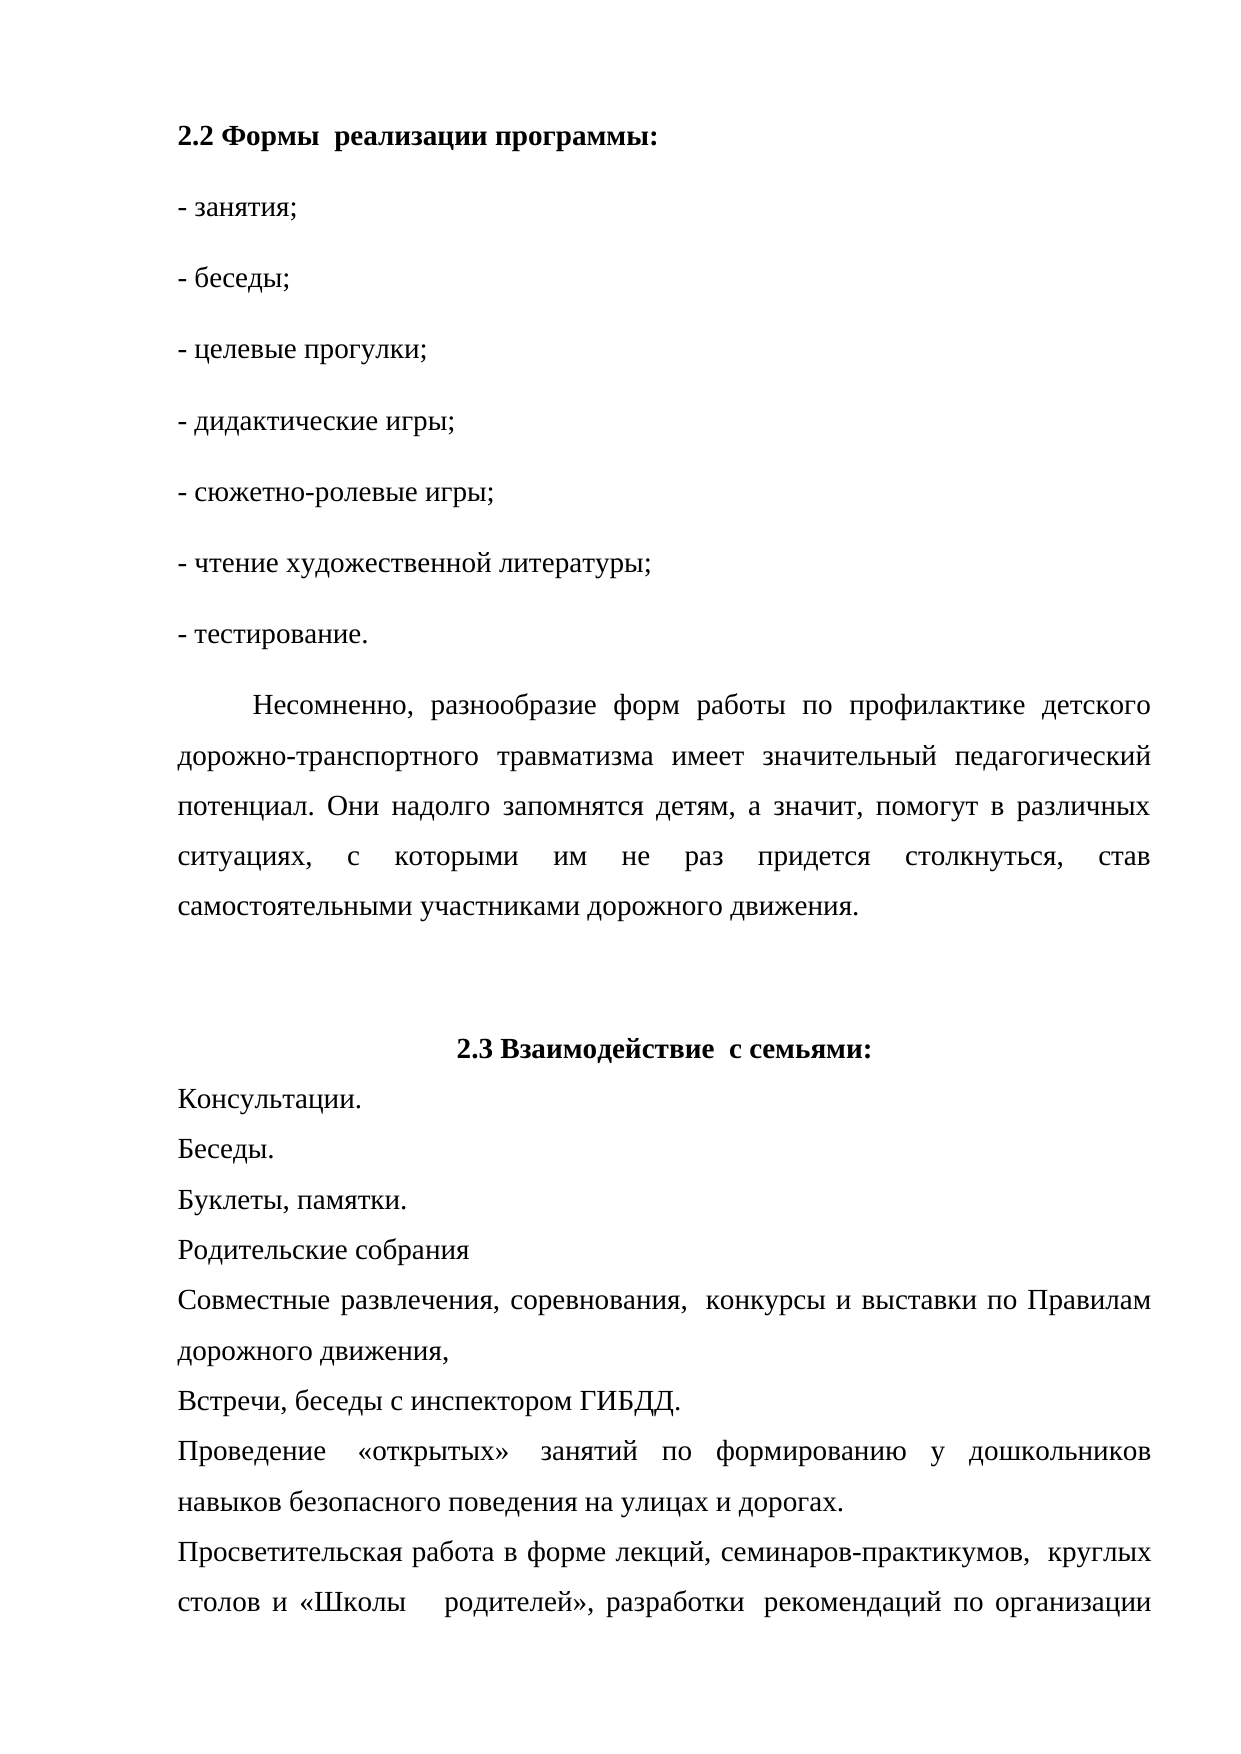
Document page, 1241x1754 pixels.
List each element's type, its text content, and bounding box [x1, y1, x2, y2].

text Встречи, беседы с инспектором ГИБДД. [177, 1383, 1152, 1417]
text - чтение художественной литературы; [177, 545, 1152, 578]
text Совместные развлечения, соревнования, конкурсы и выставки по Правилам дорожного движения, [177, 1282, 1152, 1366]
text - занятия; [177, 189, 1152, 223]
text Буклеты, памятки. [177, 1182, 1152, 1215]
text Несомненно, разнообразие форм работы по профилактике детского дорожно-транспортного травматизма имеет значительный педагогический потенциал. Они надолго запомнятся детям, а значит, помогут в различных ситуациях, с которыми им не раз придется столкнуться, став самостоятельными участниками дорожного движения. [177, 687, 1152, 922]
text - сюжетно-ролевые игры; [177, 474, 1152, 507]
text Беседы. [177, 1131, 1152, 1165]
text Проведение «открытых» занятий по формированию у дошкольников навыков безопасного поведения на улицах и дорогах. [177, 1433, 1152, 1517]
text - беседы; [177, 260, 1152, 294]
text - тестирование. [177, 616, 1152, 650]
text 2.2 Формы реализации программы: [177, 118, 1152, 152]
text 2.3 Взаимодействие с семьями: [177, 1031, 1152, 1064]
text Родительские собрания [177, 1232, 1152, 1266]
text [177, 1534, 1152, 1618]
text Консультации. [177, 1081, 1152, 1115]
text - дидактические игры; [177, 403, 1152, 436]
text - целевые прогулки; [177, 332, 1152, 365]
